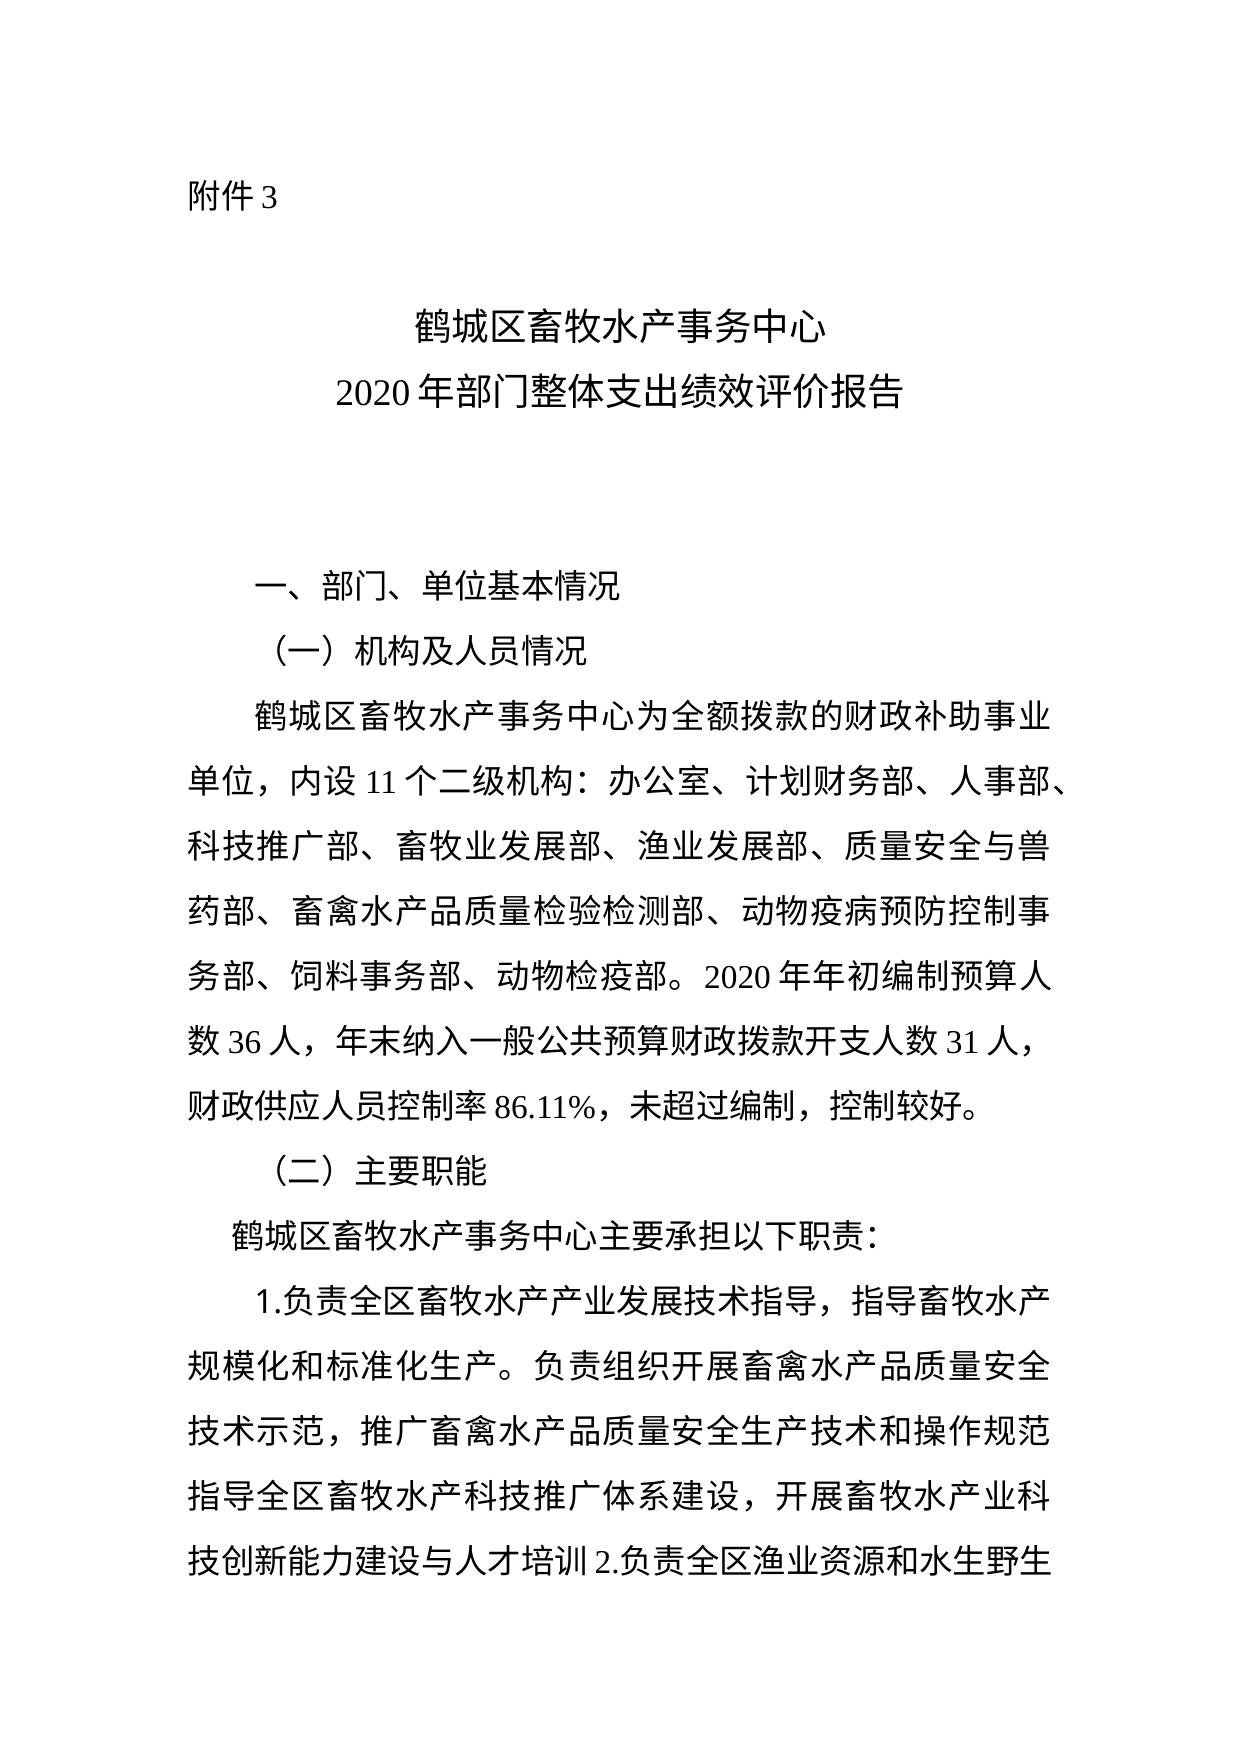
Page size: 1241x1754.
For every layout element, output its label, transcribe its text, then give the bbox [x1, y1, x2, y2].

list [187, 1267, 1053, 1592]
text 鹤城区畜牧水产事务中心为全额拨款的财政补助事业单位，内设11个二级机构：办公室、计划财务部、人事部、科技推广部、畜牧业发展部、渔业发展部、质量安全与兽药部、畜禽水产品质量检验检测部、动物疫病预防控制事务部、饲料事务部、动物检疫部。2020年年初编制预算人数36人，年末纳入一般公共预算财政拨款开支人数31人，财政供应人员控制率86.11%，未超过编制，控制较好。 [187, 682, 1053, 1137]
list （一）机构及人员情况 [254, 617, 1053, 682]
list （二）主要职能 [254, 1137, 1053, 1202]
list 一、部门、单位基本情况 [254, 552, 1053, 617]
text 2020年部门整体支出绩效评价报告 [187, 357, 1053, 422]
text 鹤城区畜牧水产事务中心 [187, 292, 1053, 357]
text 附件3 [187, 162, 1053, 227]
list 鹤城区畜牧水产事务中心主要承担以下职责： [187, 1202, 1053, 1267]
